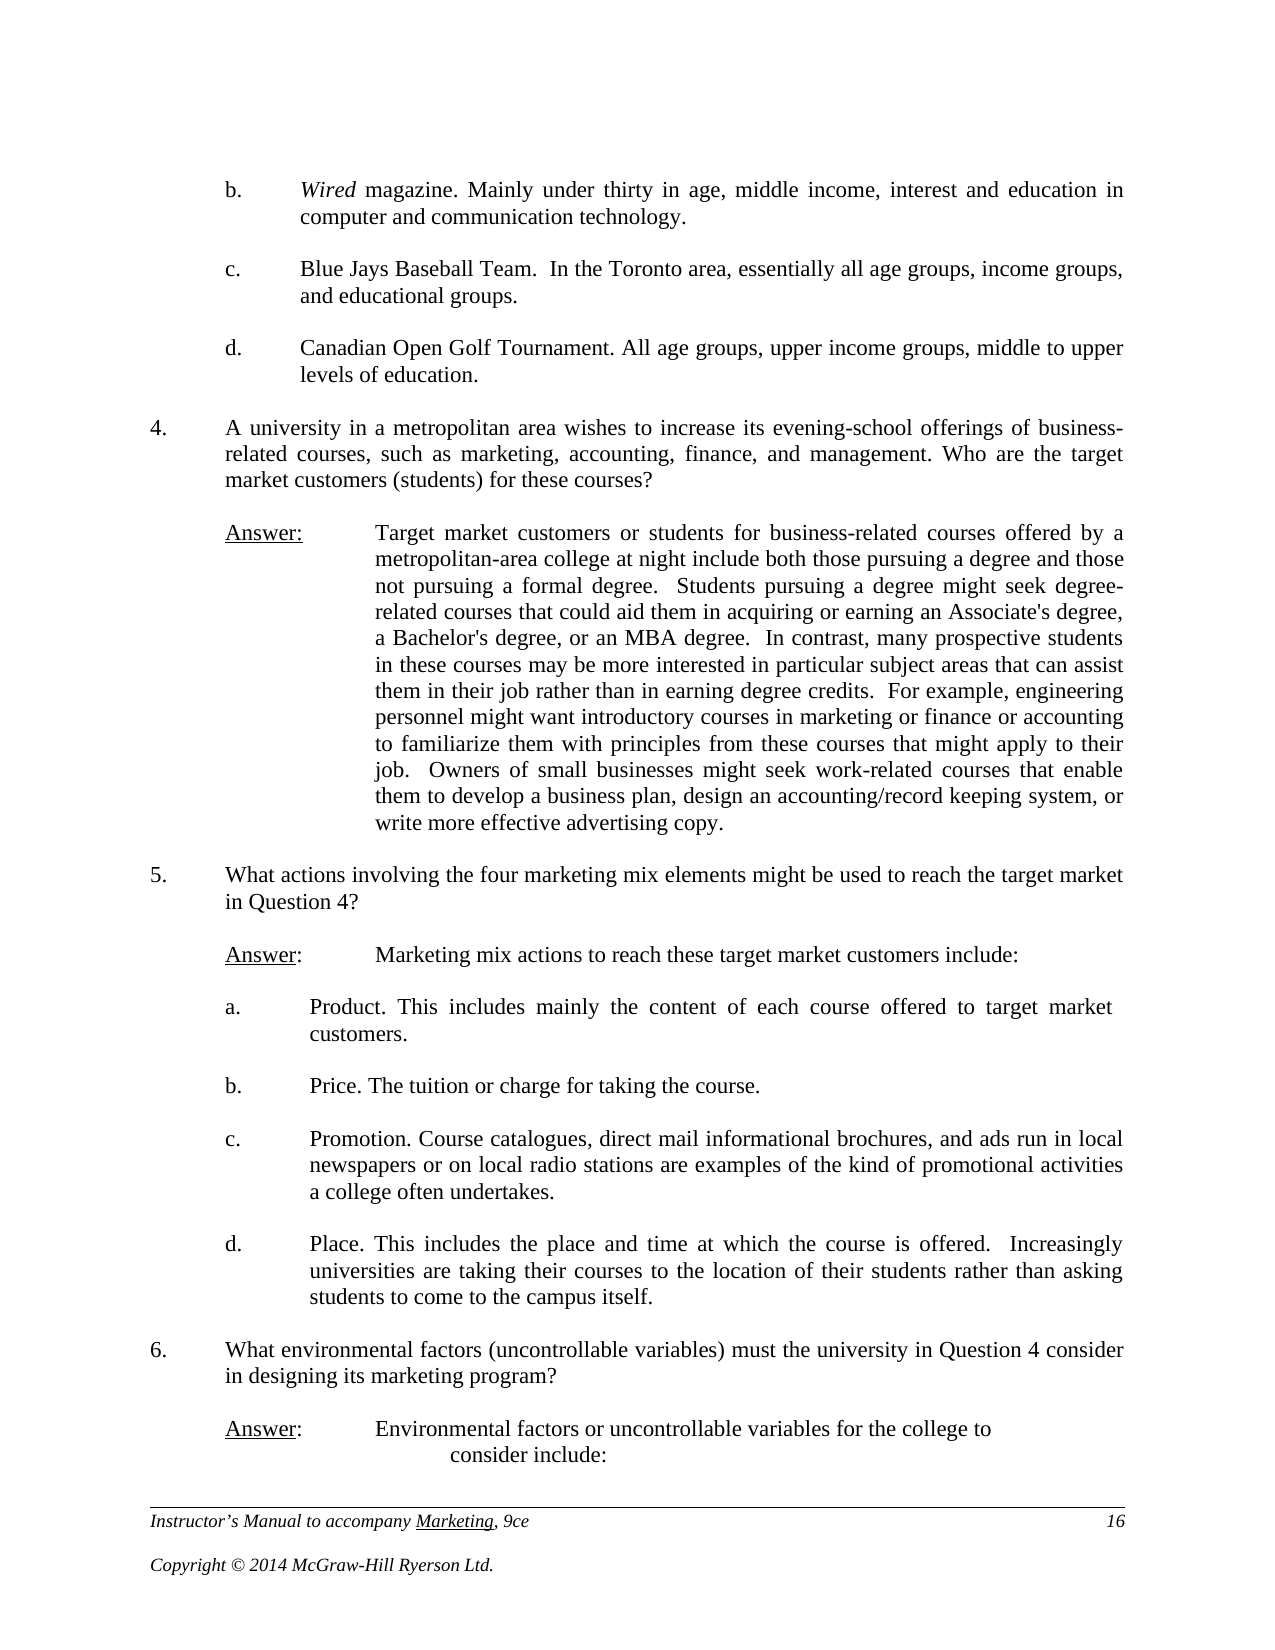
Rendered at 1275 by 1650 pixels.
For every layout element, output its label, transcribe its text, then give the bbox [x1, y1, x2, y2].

text Answer: Environmental factors or uncontrollable variables for the college to consider include: [150, 1415, 1125, 1468]
text b. Wired magazine. Mainly under thirty in age, middle income, interest and education in computer and communication technology. [225, 176, 1125, 229]
text d. Place. This includes the place and time at which the course is offered. Increasingly universities are taking their courses to the location of their students rather than asking students to come to the campus itself. [225, 1231, 1125, 1309]
text c. Blue Jays Baseball Team. In the area, essentially all age groups, income groups, and educational groups. [225, 255, 1125, 308]
text 5. What actions involving the four marketing mix elements might be used to reach the target market in Question 4? [150, 862, 1125, 914]
text d. Canadian Open Golf Tournament. All age groups, upper income groups, middle to upper levels of education. [225, 334, 1125, 387]
text b. Price. The tuition or charge for taking the course. [150, 1072, 1125, 1099]
text a. Product. This includes mainly the content of each course offered to target market customers. [150, 993, 1125, 1046]
text 4. A university in a metropolitan area wishes to increase its evening-school offerings of business-related courses, such as marketing, accounting, finance, and management. Who are the target market customers (students) for these courses? [150, 413, 1125, 493]
text Answer: Marketing mix actions to reach these target market customers include: [150, 941, 1125, 967]
text 6. What environmental factors (uncontrollable variables) must the university in Question 4 consider in designing its marketing program? [150, 1336, 1125, 1389]
text c. Promotion. Course catalogues, direct mail informational brochures, and ads run in local newspapers or on local radio stations are examples of the kind of promotional activities a college often undertakes. [225, 1125, 1125, 1204]
text Answer: Target market customers or students for business-related courses offered by a metropolitan-area college at night include both those pursuing a degree and those not pursuing a formal degree. Students pursuing a degree might seek degree-related courses that could aid them in acquiring or earning an Associate's degree, a Bachelor's degree, or an MBA degree. In contrast, many prospective students in these courses may be more interested in particular subject areas that can assist them in their job rather than in earning degree credits. For example, engineering personnel might want introductory courses in marketing or finance or accounting to familiarize them with principles from these courses that might apply to their job. Owners of small businesses might seek work-related courses that enable them to develop a business plan, design an accounting/record keeping system, or write more effective advertising copy. [225, 519, 1125, 835]
